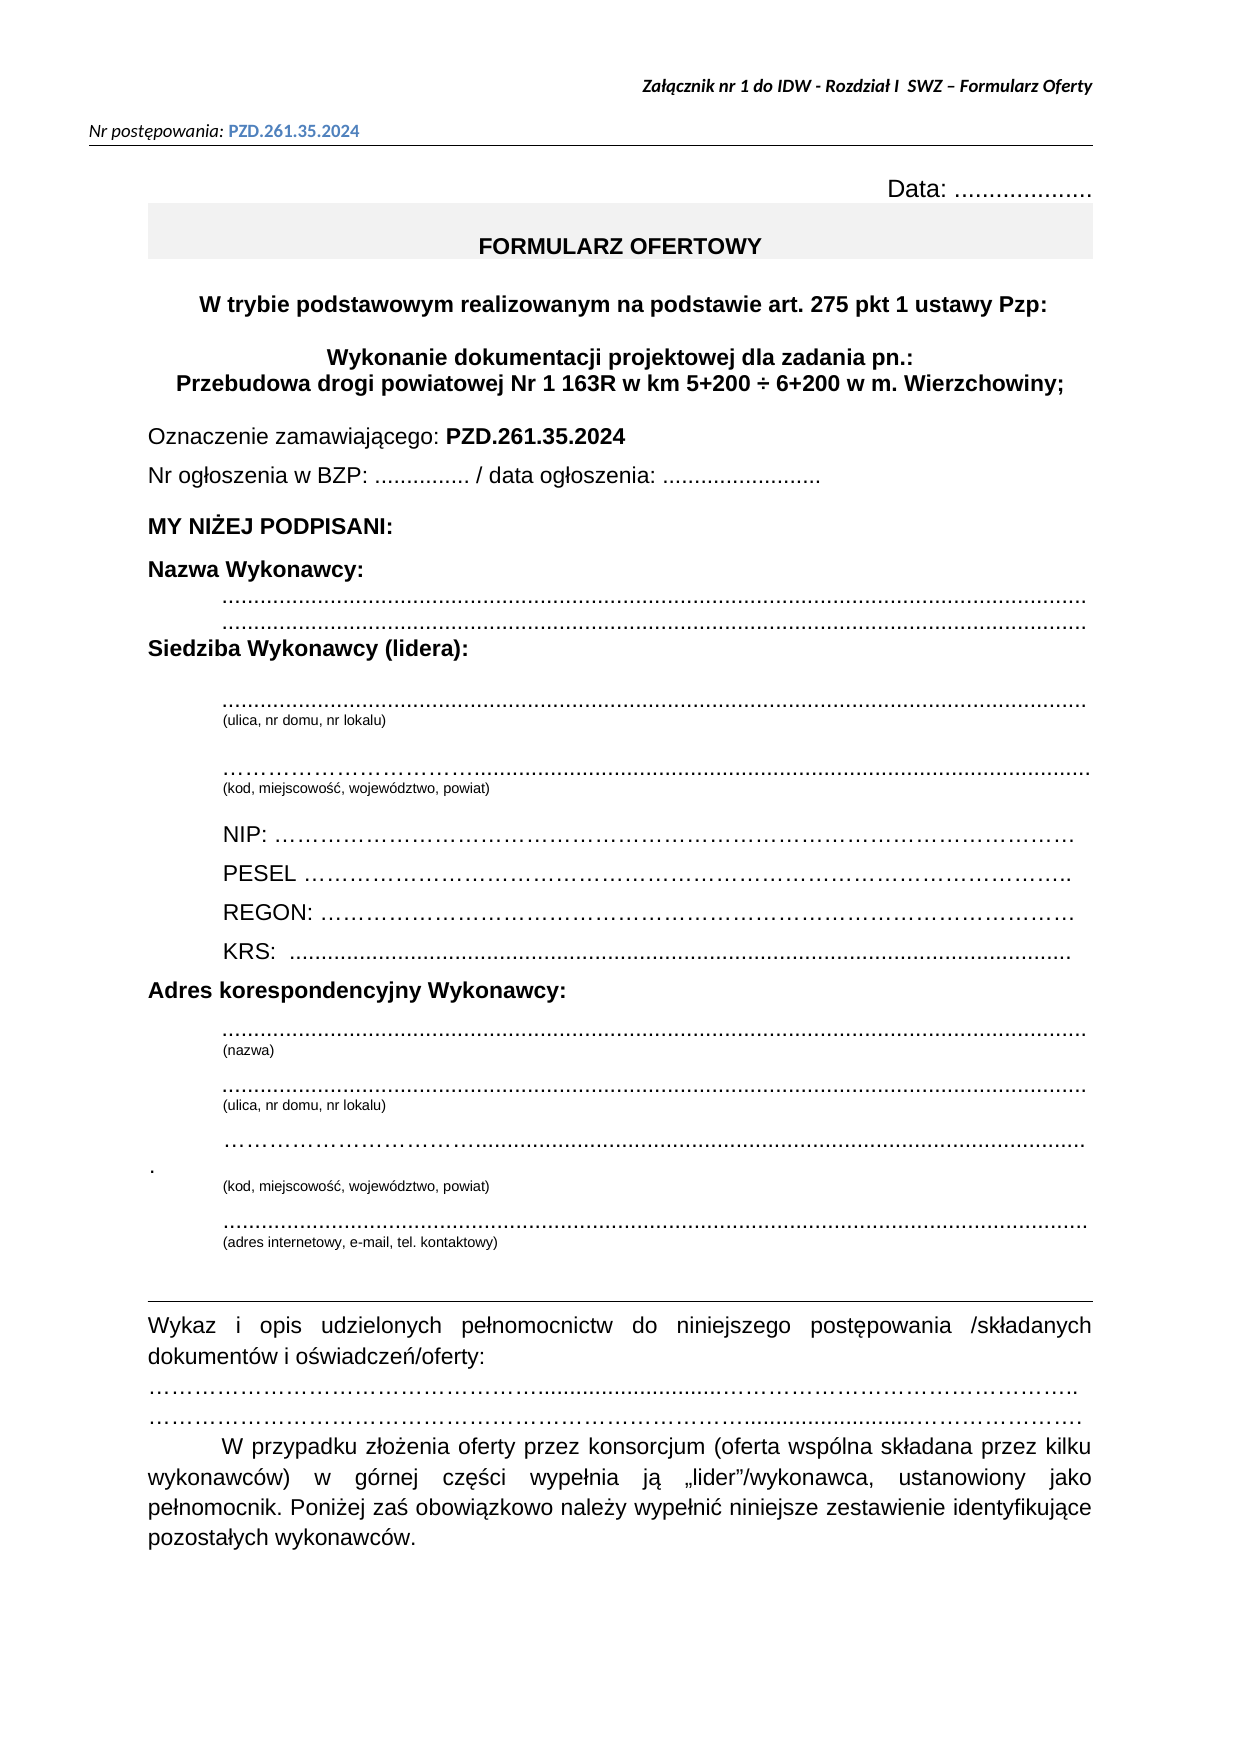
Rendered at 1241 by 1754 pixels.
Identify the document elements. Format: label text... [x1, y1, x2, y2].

text Siedziba Wykonawcy (lidera): [148, 634, 1093, 661]
text ........................................................................................................................................ [148, 686, 1093, 712]
text Nr ogłoszenia w BZP: ............... / data ogłoszenia: ......................... [148, 462, 1093, 488]
text ……………………………................................................................................................. [148, 753, 1093, 780]
text (kod, miejscowość, województwo, powiat) [223, 780, 1093, 809]
text W przypadku złożenia oferty przez konsorcjum (oferta wspólna składana przez kilku wykonawców) w górnej części wypełnia ją „lider”/wykonawca, ustanowiony jako pełnomocnik. Poniżej zaś obowiązkowo należy wypełnić niniejsze zestawienie identyfikujące pozostałych wykonawców. [148, 1433, 1093, 1550]
text ……………………………………………………………………...........................…………………. [148, 1392, 1093, 1429]
text ........................................................................................................................................ [148, 1015, 1093, 1042]
text Wykaz i opis udzielonych pełnomocnictw do niniejszego postępowania /składanych dokumentów i oświadczeń/oferty: [148, 1302, 1093, 1361]
text FORMULARZ OFERTOWY [148, 233, 1093, 259]
text PESEL ……………………………………………………………………………………….. [223, 860, 1093, 886]
text (ulica, nr domu, nr lokalu) [223, 1097, 1093, 1126]
text Wykonanie dokumentacji projektowej dla zadania pn.: [148, 344, 1093, 370]
text ........................................................................................................................................ [148, 1071, 1093, 1097]
text (ulica, nr domu, nr lokalu) [223, 712, 1093, 741]
text Adres korespondencyjny Wykonawcy: [148, 977, 1093, 1003]
text Przebudowa drogi powiatowej Nr 1 163R w km 5+200 ÷ 6+200 w m. Wierzchowiny; [148, 370, 1093, 397]
text (adres internetowy, e-mail, tel. kontaktowy) [223, 1233, 1093, 1262]
text KRS: ........................................................................................................................... [223, 938, 1093, 964]
text MY NIŻEJ PODPISANI: [148, 513, 1093, 540]
text ……………………………................................................................................................. [149, 1126, 1093, 1178]
text ........................................................................................................................................ [148, 582, 1093, 608]
text (kod, miejscowość, województwo, powiat) [223, 1178, 1093, 1207]
text ........................................................................................................................................ [148, 608, 1093, 634]
text W trybie podstawowym realizowanym na podstawie art. 275 pkt 1 ustawy Pzp: [148, 291, 1093, 318]
text Oznaczenie zamawiającego: PZD.261.35.2024 [148, 423, 1093, 449]
text Nazwa Wykonawcy: [148, 556, 1093, 582]
text …………………………………………….............................……………………………………….. [148, 1361, 1093, 1392]
text NIP: …………………………………………………………………………………………… [223, 821, 1093, 847]
text (nazwa) [223, 1042, 1093, 1071]
text REGON: ……………………………………………………………………………………… [223, 899, 1093, 925]
text Data: .................... [148, 174, 1093, 203]
text ........................................................................................................................................ [223, 1207, 1093, 1233]
